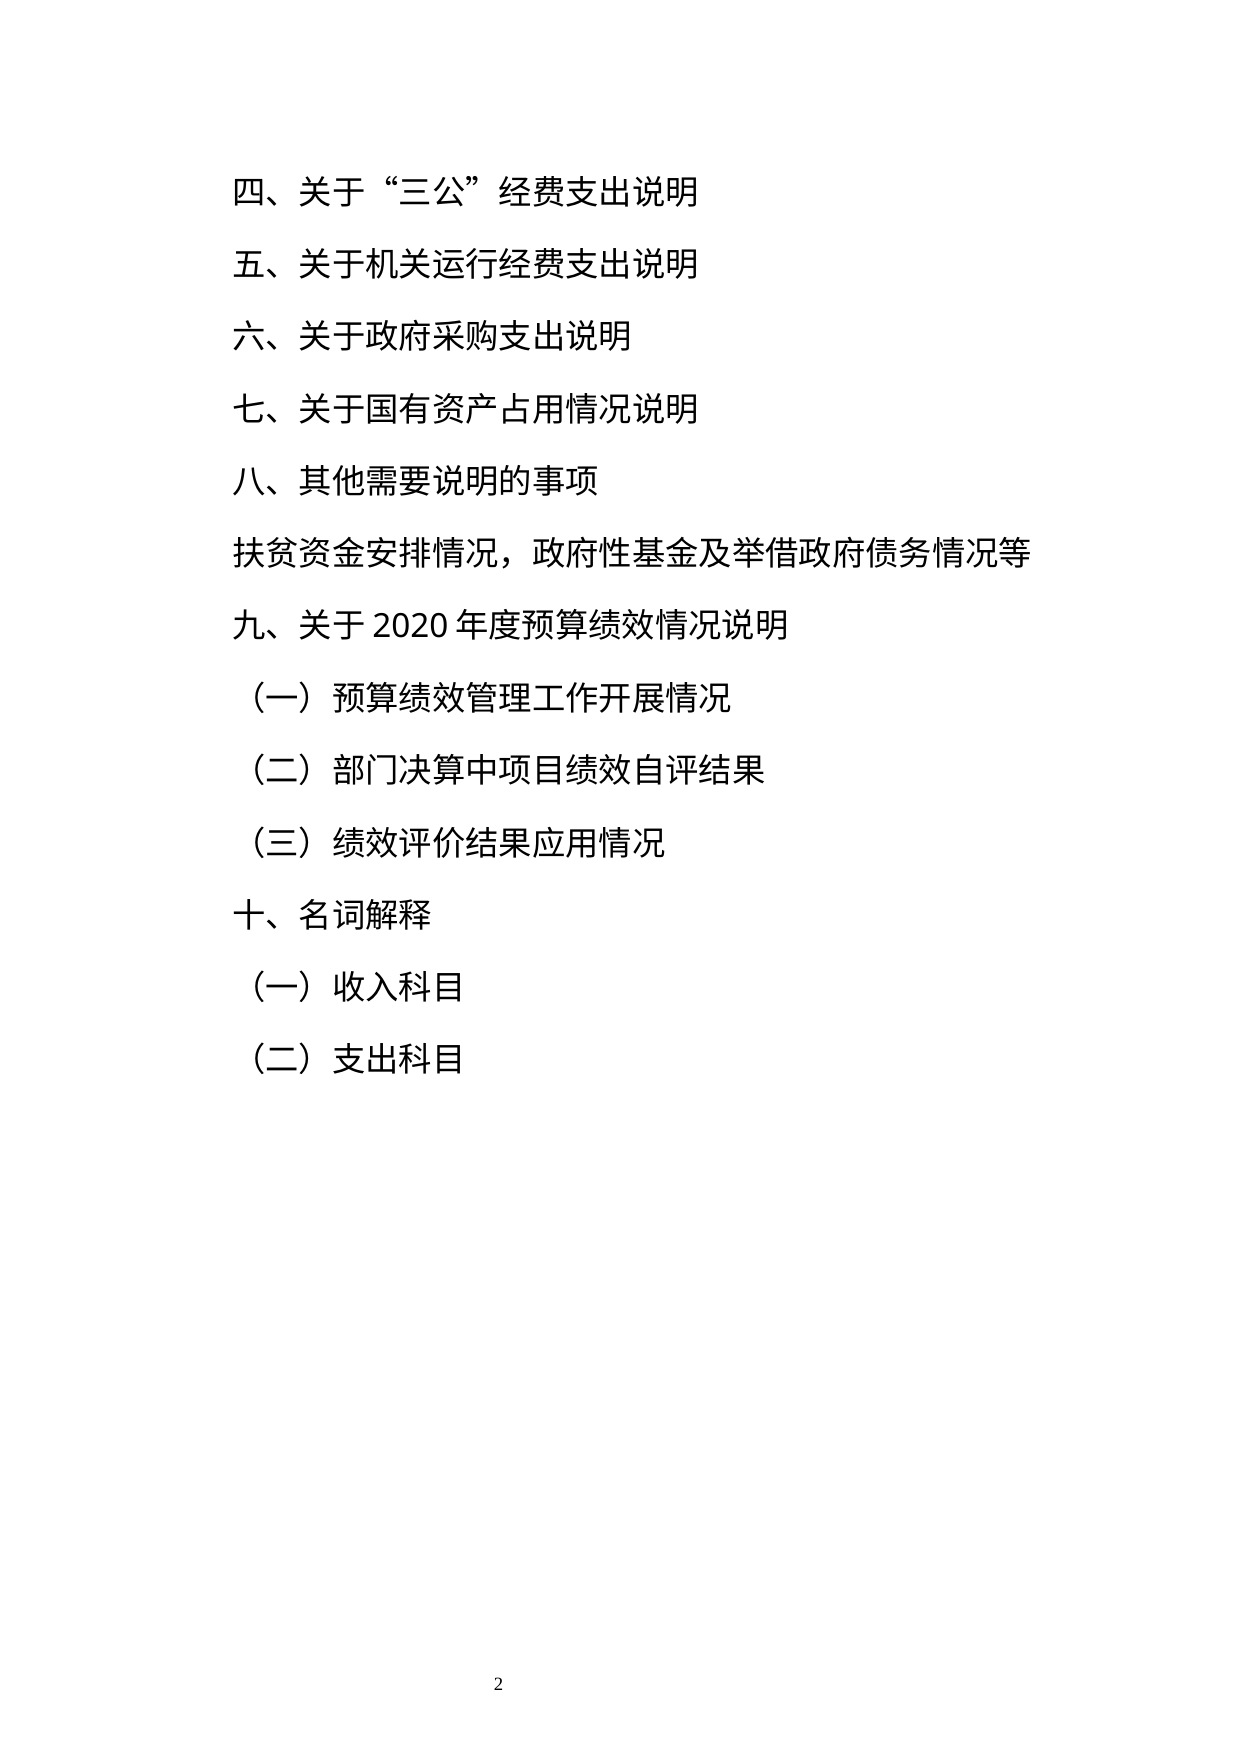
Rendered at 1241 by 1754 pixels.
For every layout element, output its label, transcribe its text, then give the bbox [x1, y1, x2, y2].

text 四、关于“三公”经费支出说明 [165, 165, 1122, 214]
text （三）绩效评价结果应用情况 [165, 816, 1122, 864]
text （二）支出科目 [165, 1033, 1122, 1081]
text （一）收入科目 [165, 961, 1122, 1009]
text 六、关于政府采购支出说明 [165, 310, 1122, 358]
text 七、关于国有资产占用情况说明 [165, 382, 1122, 431]
text （一）预算绩效管理工作开展情况 [165, 672, 1122, 720]
text 扶贫资金安排情况，政府性基金及举借政府债务情况等 [165, 527, 1122, 575]
text 十、名词解释 [165, 889, 1122, 937]
text 九、关于2020年度预算绩效情况说明 [165, 599, 1122, 648]
text （二）部门决算中项目绩效自评结果 [165, 744, 1122, 792]
text 五、关于机关运行经费支出说明 [165, 238, 1122, 286]
text 八、其他需要说明的事项 [165, 454, 1122, 503]
